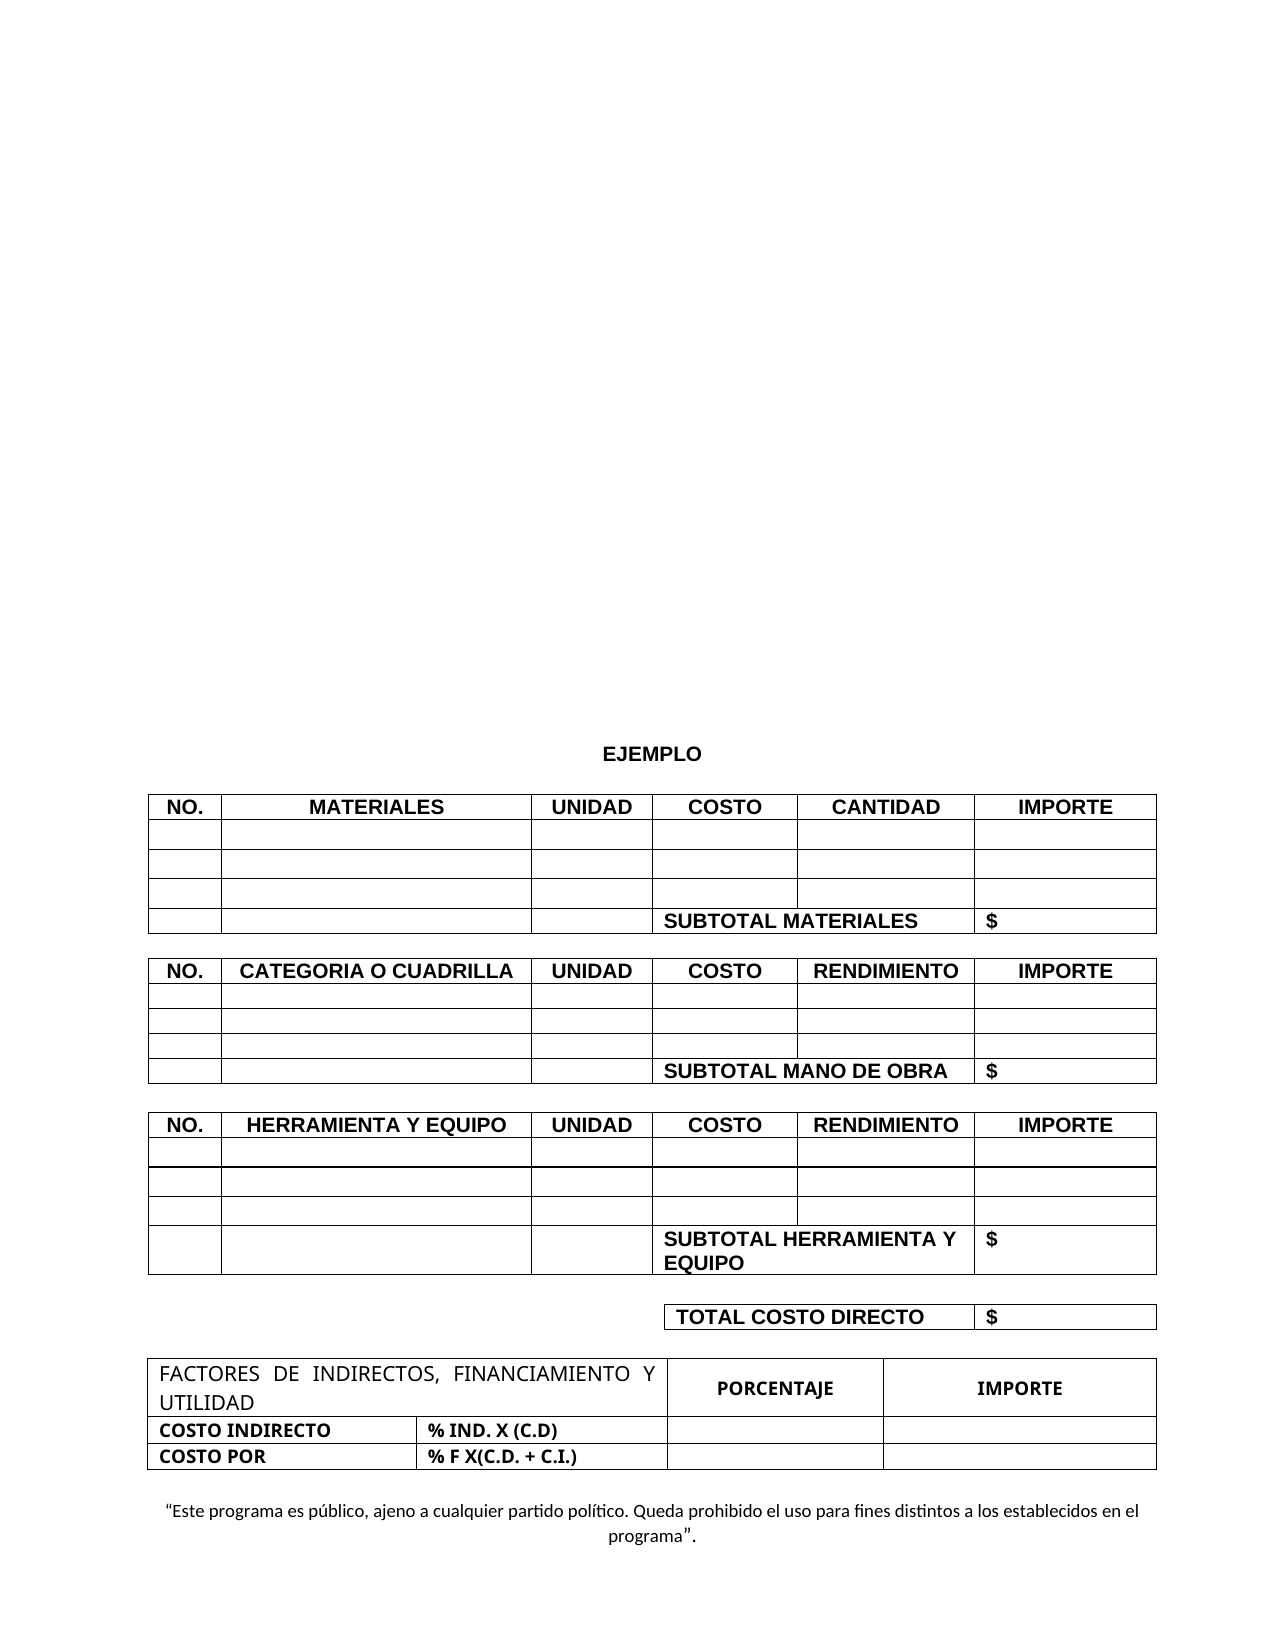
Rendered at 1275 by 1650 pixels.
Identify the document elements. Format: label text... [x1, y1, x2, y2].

table_cell [532, 1168, 652, 1196]
table_cell [975, 1197, 1156, 1225]
table_cell [149, 820, 221, 848]
table_cell [149, 1059, 221, 1082]
table_header MATERIALES [222, 795, 531, 819]
table_header CANTIDAD [798, 795, 974, 819]
table_cell [653, 850, 797, 878]
table_cell [149, 984, 221, 1007]
text EJEMPLO [148, 742, 1157, 766]
table_header $ [975, 1305, 1156, 1329]
table_cell [653, 1168, 797, 1196]
table_cell [532, 1009, 652, 1032]
table_cell [149, 909, 221, 932]
table_cell [532, 1197, 652, 1225]
table_cell [532, 1138, 652, 1166]
table_header IMPORTE [975, 795, 1156, 819]
table_cell [149, 850, 221, 878]
table_cell [653, 1197, 797, 1225]
table_cell [975, 879, 1156, 907]
table_cell [222, 1138, 531, 1166]
table_header UNIDAD [532, 795, 652, 819]
table_cell [222, 1197, 531, 1225]
table_header CATEGORIA O CUADRILLA [222, 959, 531, 982]
table_cell [798, 1197, 974, 1225]
table_header IMPORTE [975, 1113, 1156, 1137]
table_header NO. [149, 959, 221, 982]
table_cell [653, 984, 797, 1007]
table_header NO. [149, 795, 221, 819]
table_header COSTO [653, 795, 797, 819]
table_cell [975, 1138, 1156, 1166]
table_cell [222, 1009, 531, 1032]
table_cell [798, 984, 974, 1007]
table_cell [798, 850, 974, 878]
table_cell [798, 1009, 974, 1032]
table_header RENDIMIENTO [798, 959, 974, 982]
table_cell [532, 820, 652, 848]
table_cell [149, 1138, 221, 1166]
table_cell SUBTOTAL MATERIALES [653, 909, 974, 932]
table_cell [532, 909, 652, 932]
table_cell [532, 879, 652, 907]
table_cell [149, 879, 221, 907]
table_cell [798, 820, 974, 848]
table_cell [222, 909, 531, 932]
table_cell $ [975, 909, 1156, 932]
table_cell [653, 879, 797, 907]
table_header IMPORTE [975, 959, 1156, 982]
table_cell [222, 1226, 531, 1274]
table_cell $ [975, 1226, 1156, 1274]
table_cell [798, 1138, 974, 1166]
table_cell [975, 850, 1156, 878]
table_cell [653, 1009, 797, 1032]
table_cell [975, 820, 1156, 848]
table_cell [975, 1009, 1156, 1032]
table_header UNIDAD [532, 1113, 652, 1137]
table_cell [149, 1197, 221, 1225]
table_cell [798, 1034, 974, 1057]
table_cell [653, 820, 797, 848]
table_cell [222, 850, 531, 878]
table_cell [798, 879, 974, 907]
table_cell [975, 1168, 1156, 1196]
table_cell [149, 1034, 221, 1057]
table_header UNIDAD [532, 959, 652, 982]
table_header COSTO [653, 959, 797, 982]
table_cell [532, 850, 652, 878]
table_cell [653, 1034, 797, 1057]
table_cell [222, 984, 531, 1007]
table_header HERRAMIENTA Y EQUIPO [222, 1113, 531, 1137]
table_cell [222, 1034, 531, 1057]
table_cell [149, 1009, 221, 1032]
table_cell [222, 820, 531, 848]
table_header COSTO [653, 1113, 797, 1137]
table_cell [532, 984, 652, 1007]
table_cell [149, 1226, 221, 1274]
table_cell SUBTOTAL MANO DE OBRA [653, 1059, 974, 1082]
table_header RENDIMIENTO [798, 1113, 974, 1137]
table_cell [532, 1226, 652, 1274]
table_cell $ [975, 1059, 1156, 1082]
table_header TOTAL COSTO DIRECTO [665, 1305, 974, 1329]
table_header NO. [149, 1113, 221, 1137]
table_cell [975, 984, 1156, 1007]
table_cell [222, 1059, 531, 1082]
table_cell [798, 1168, 974, 1196]
table_cell [653, 1138, 797, 1166]
table_cell [975, 1034, 1156, 1057]
table_cell [222, 1168, 531, 1196]
table_cell [532, 1034, 652, 1057]
table_cell [222, 879, 531, 907]
table_cell SUBTOTAL HERRAMIENTA Y EQUIPO [653, 1226, 974, 1274]
table_cell [532, 1059, 652, 1082]
table_cell [149, 1168, 221, 1196]
